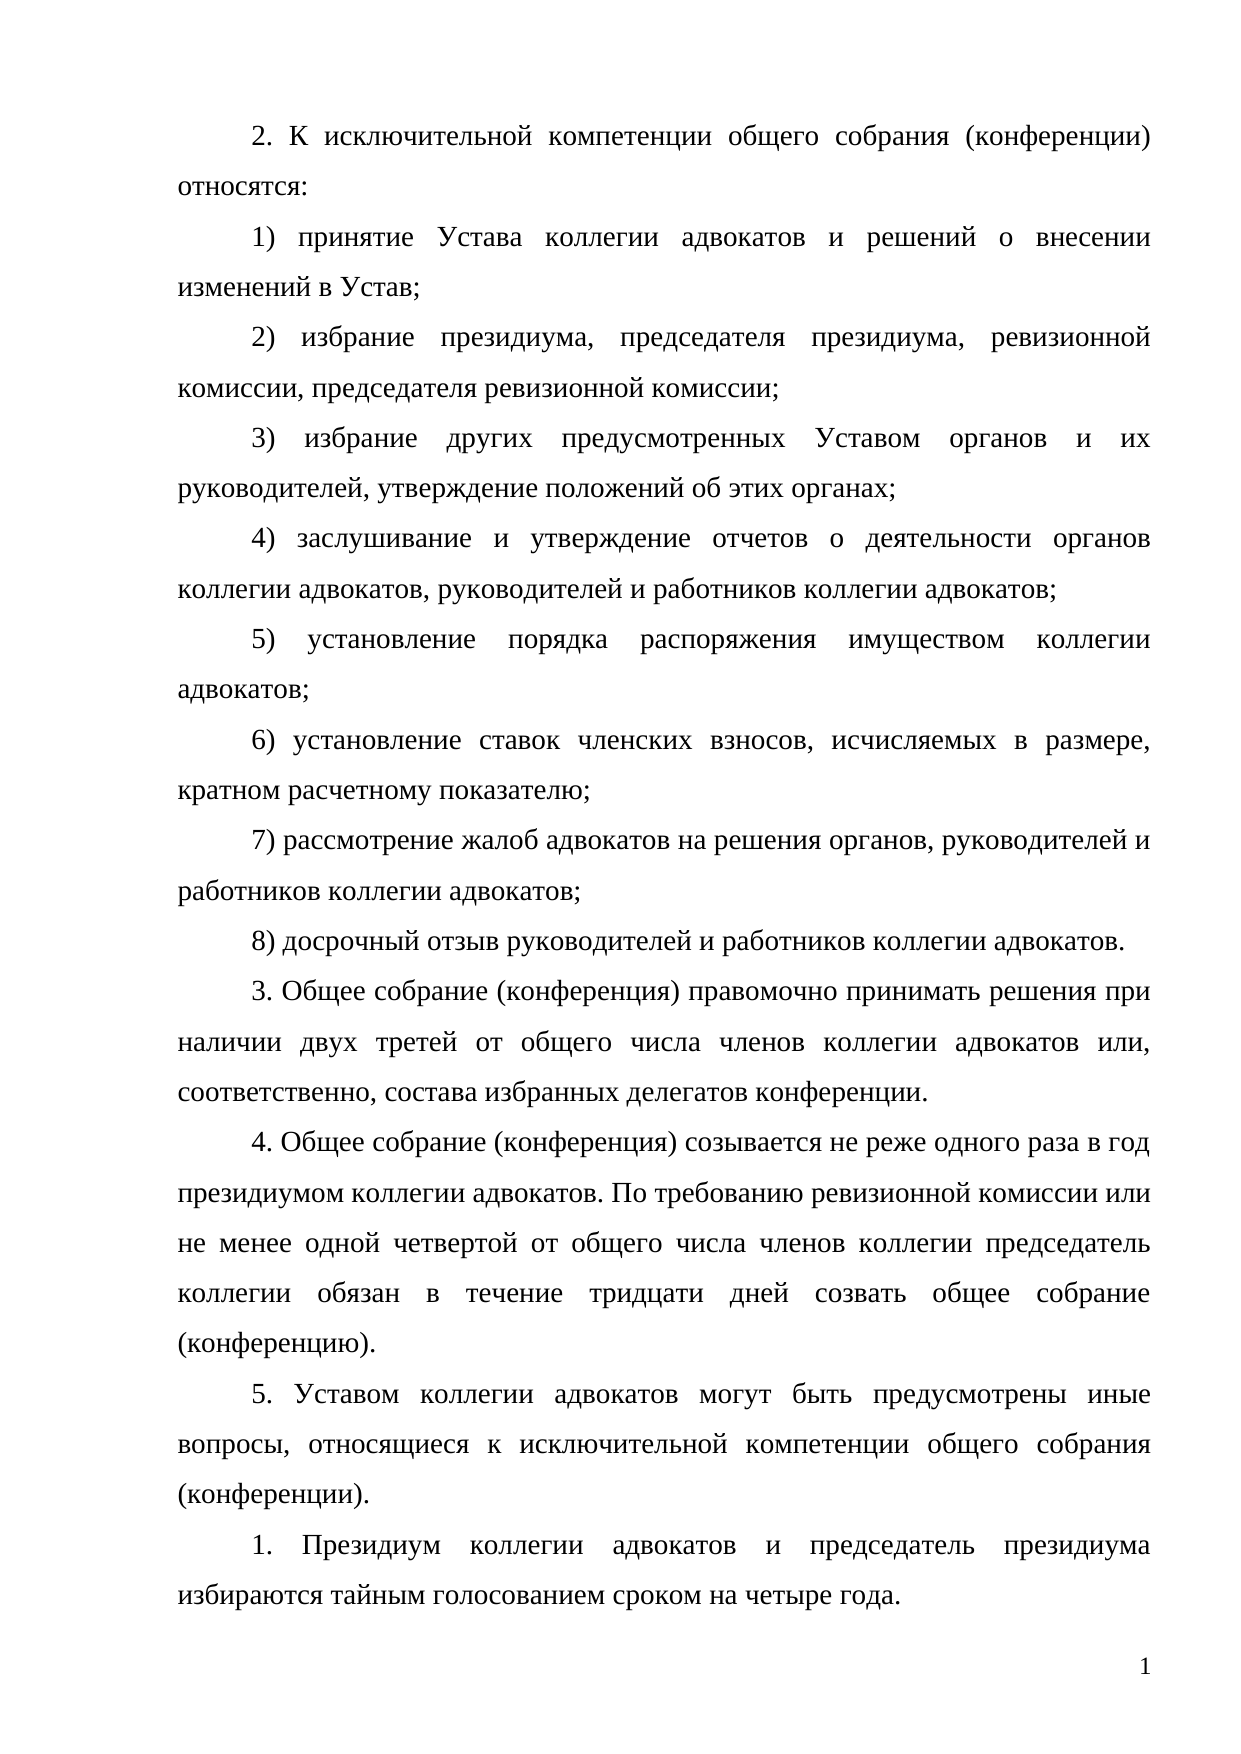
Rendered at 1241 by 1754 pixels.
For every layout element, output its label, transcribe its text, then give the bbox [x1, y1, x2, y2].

text 7) рассмотрение жалоб адвокатов на решения органов, руководителей и работников коллегии адвокатов; [177, 822, 1152, 906]
text 2) избрание президиума, председателя президиума, ревизионной комиссии, председателя ревизионной комиссии; [177, 319, 1152, 403]
text 3. Общее собрание (конференция) правомочно принимать решения при наличии двух третей от общего числа членов коллегии адвокатов или, соответственно, состава избранных делегатов конференции. [177, 973, 1152, 1108]
text 4. Общее собрание (конференция) созывается не реже одного раза в год президиумом коллегии адвокатов. По требованию ревизионной комиссии или не менее одной четвертой от общего числа членов коллегии председатель коллегии обязан в течение тридцати дней созвать общее собрание (конференцию). [177, 1124, 1152, 1359]
text 3) избрание других предусмотренных Уставом органов и их руководителей, утверждение положений об этих органах; [177, 420, 1152, 504]
text 5) установление порядка распоряжения имуществом коллегии адвокатов; [177, 621, 1152, 705]
text 6) установление ставок членских взносов, исчисляемых в размере, кратном расчетному показателю; [177, 722, 1152, 806]
text 5. Уставом коллегии адвокатов могут быть предусмотрены иные вопросы, относящиеся к исключительной компетенции общего собрания (конференции). [177, 1376, 1152, 1510]
text 1) принятие Устава коллегии адвокатов и решений о внесении изменений в Устав; [177, 219, 1152, 303]
text 2. К исключительной компетенции общего собрания (конференции) относятся: [177, 118, 1152, 202]
text 1. Президиум коллегии адвокатов и председатель президиума избираются тайным голосованием сроком на четыре года. [177, 1527, 1152, 1611]
text 4) заслушивание и утверждение отчетов о деятельности органов коллегии адвокатов, руководителей и работников коллегии адвокатов; [177, 521, 1152, 604]
text 8) досрочный отзыв руководителей и работников коллегии адвокатов. [177, 923, 1152, 957]
